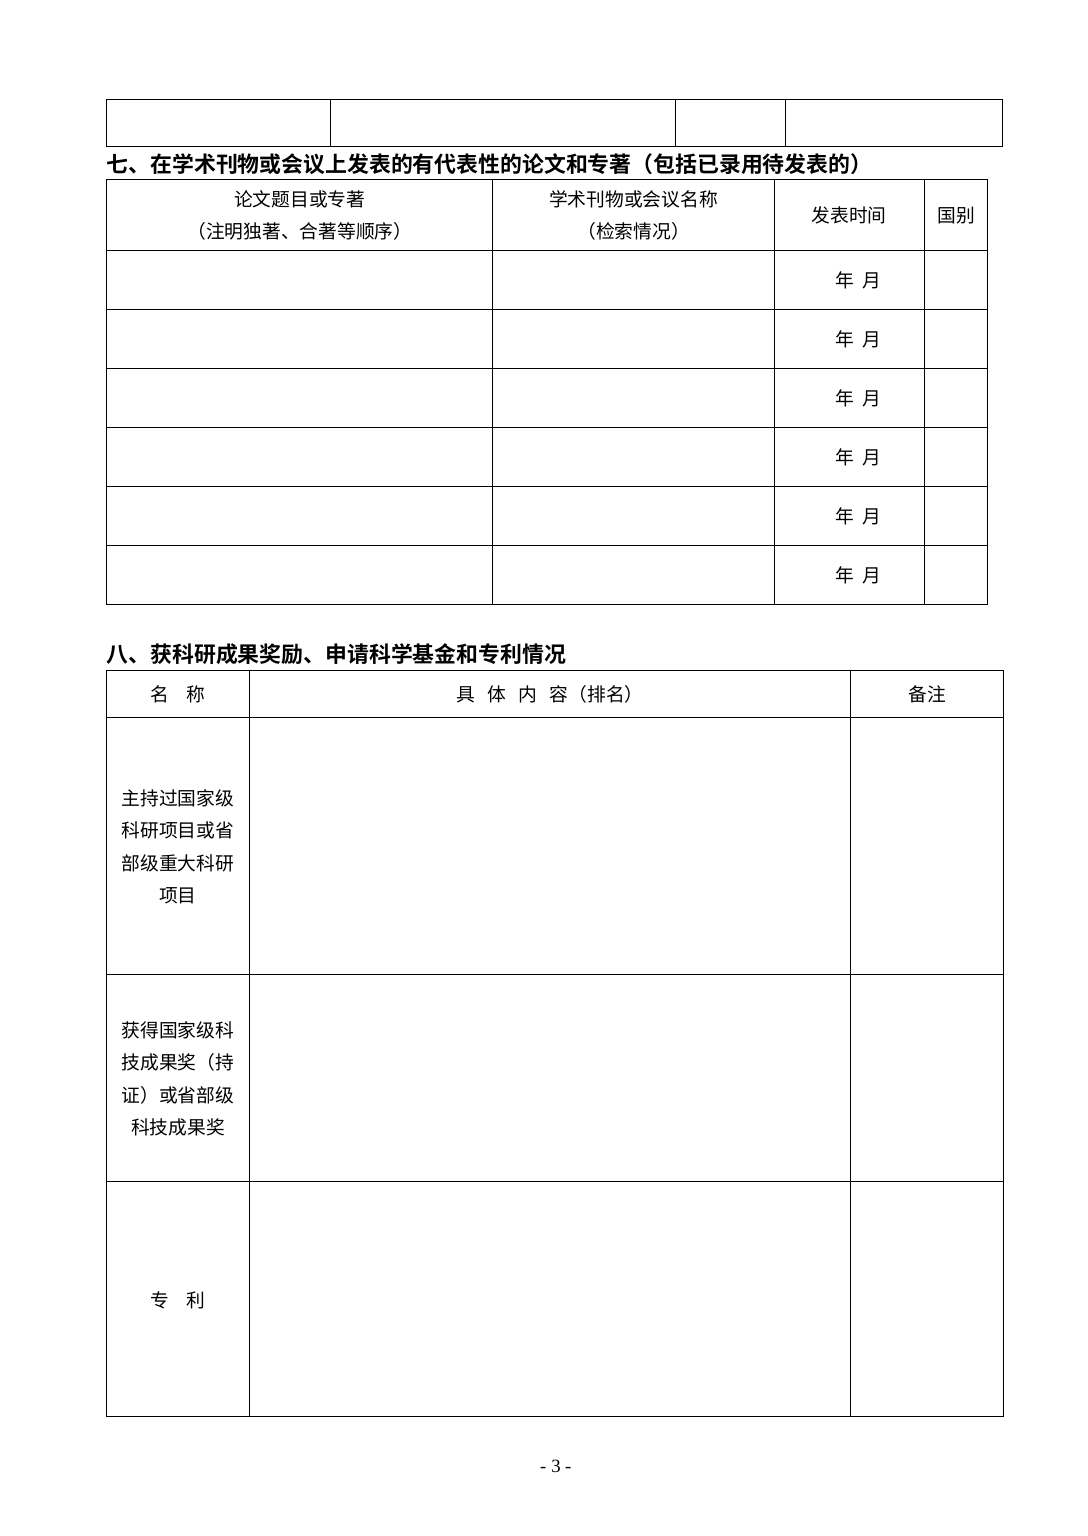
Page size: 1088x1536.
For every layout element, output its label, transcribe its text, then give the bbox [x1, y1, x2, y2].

table_header 国别 [925, 180, 987, 249]
table_cell 专 利 [107, 1182, 249, 1416]
table_cell [107, 546, 492, 604]
table_cell [493, 310, 774, 368]
table_cell [107, 428, 492, 486]
table_header 发表时间 [775, 180, 924, 249]
table_cell [250, 718, 850, 974]
table_cell [493, 251, 774, 309]
table_cell [925, 310, 987, 368]
table_cell 年 月 [775, 487, 924, 545]
table_cell 年 月 [775, 310, 924, 368]
text 八、获科研成果奖励、申请科学基金和专利情况 [106, 637, 1005, 669]
table_cell [786, 100, 1002, 146]
table_cell 年 月 [775, 546, 924, 604]
table_cell [493, 369, 774, 427]
table_cell 年 月 [775, 369, 924, 427]
table_cell [925, 251, 987, 309]
table_cell [493, 487, 774, 545]
table_cell [107, 369, 492, 427]
table_cell [851, 718, 1003, 974]
text 七、在学术刊物或会议上发表的有代表性的论文和专著（包括已录用待发表的） [106, 146, 1005, 179]
table_cell [493, 428, 774, 486]
table_cell [250, 975, 850, 1181]
table_cell 获得国家级科技成果奖（持证）或省部级科技成果奖 [107, 975, 249, 1181]
table_cell [676, 100, 785, 146]
table_header 备注 [851, 671, 1003, 717]
table_cell [107, 100, 330, 146]
table_header 学术刊物或会议名称 （检索情况） [493, 180, 774, 249]
table_cell 年 月 [775, 251, 924, 309]
table_cell [851, 1182, 1003, 1416]
table_cell [851, 975, 1003, 1181]
table_header 名 称 [107, 671, 249, 717]
table_cell [107, 251, 492, 309]
table_cell [250, 1182, 850, 1416]
table_cell [925, 369, 987, 427]
table_cell [331, 100, 675, 146]
table_cell [107, 487, 492, 545]
table_cell 年 月 [775, 428, 924, 486]
table_cell [493, 546, 774, 604]
table_header 具 体 内 容（排名） [250, 671, 850, 717]
table_cell [107, 310, 492, 368]
table_header 论文题目或专著 （注明独著、合著等顺序） [107, 180, 492, 249]
table_cell [925, 487, 987, 545]
table_cell [925, 428, 987, 486]
table_cell 主持过国家级科研项目或省部级重大科研项目 [107, 718, 249, 974]
table_cell [925, 546, 987, 604]
